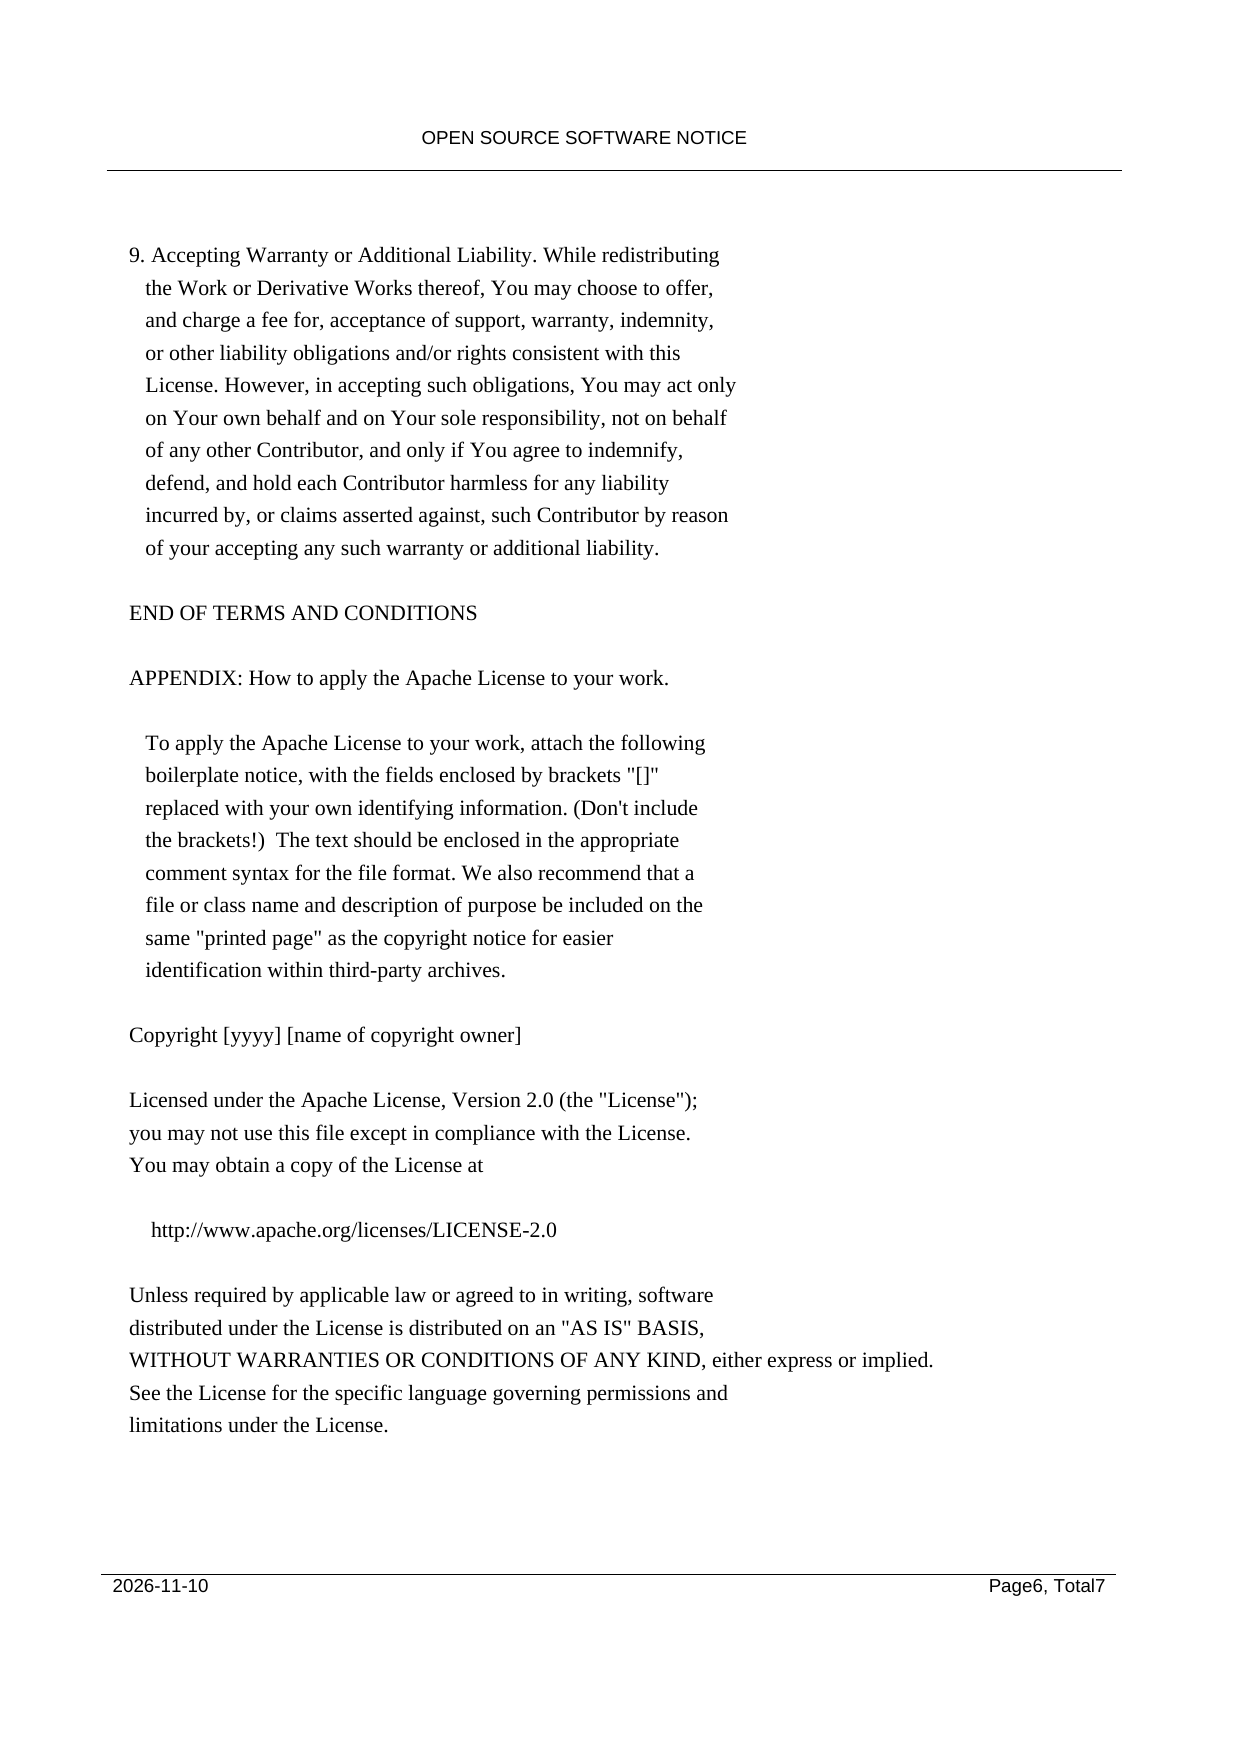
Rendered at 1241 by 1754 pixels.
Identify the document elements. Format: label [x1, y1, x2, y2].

text [112, 206, 1128, 1441]
